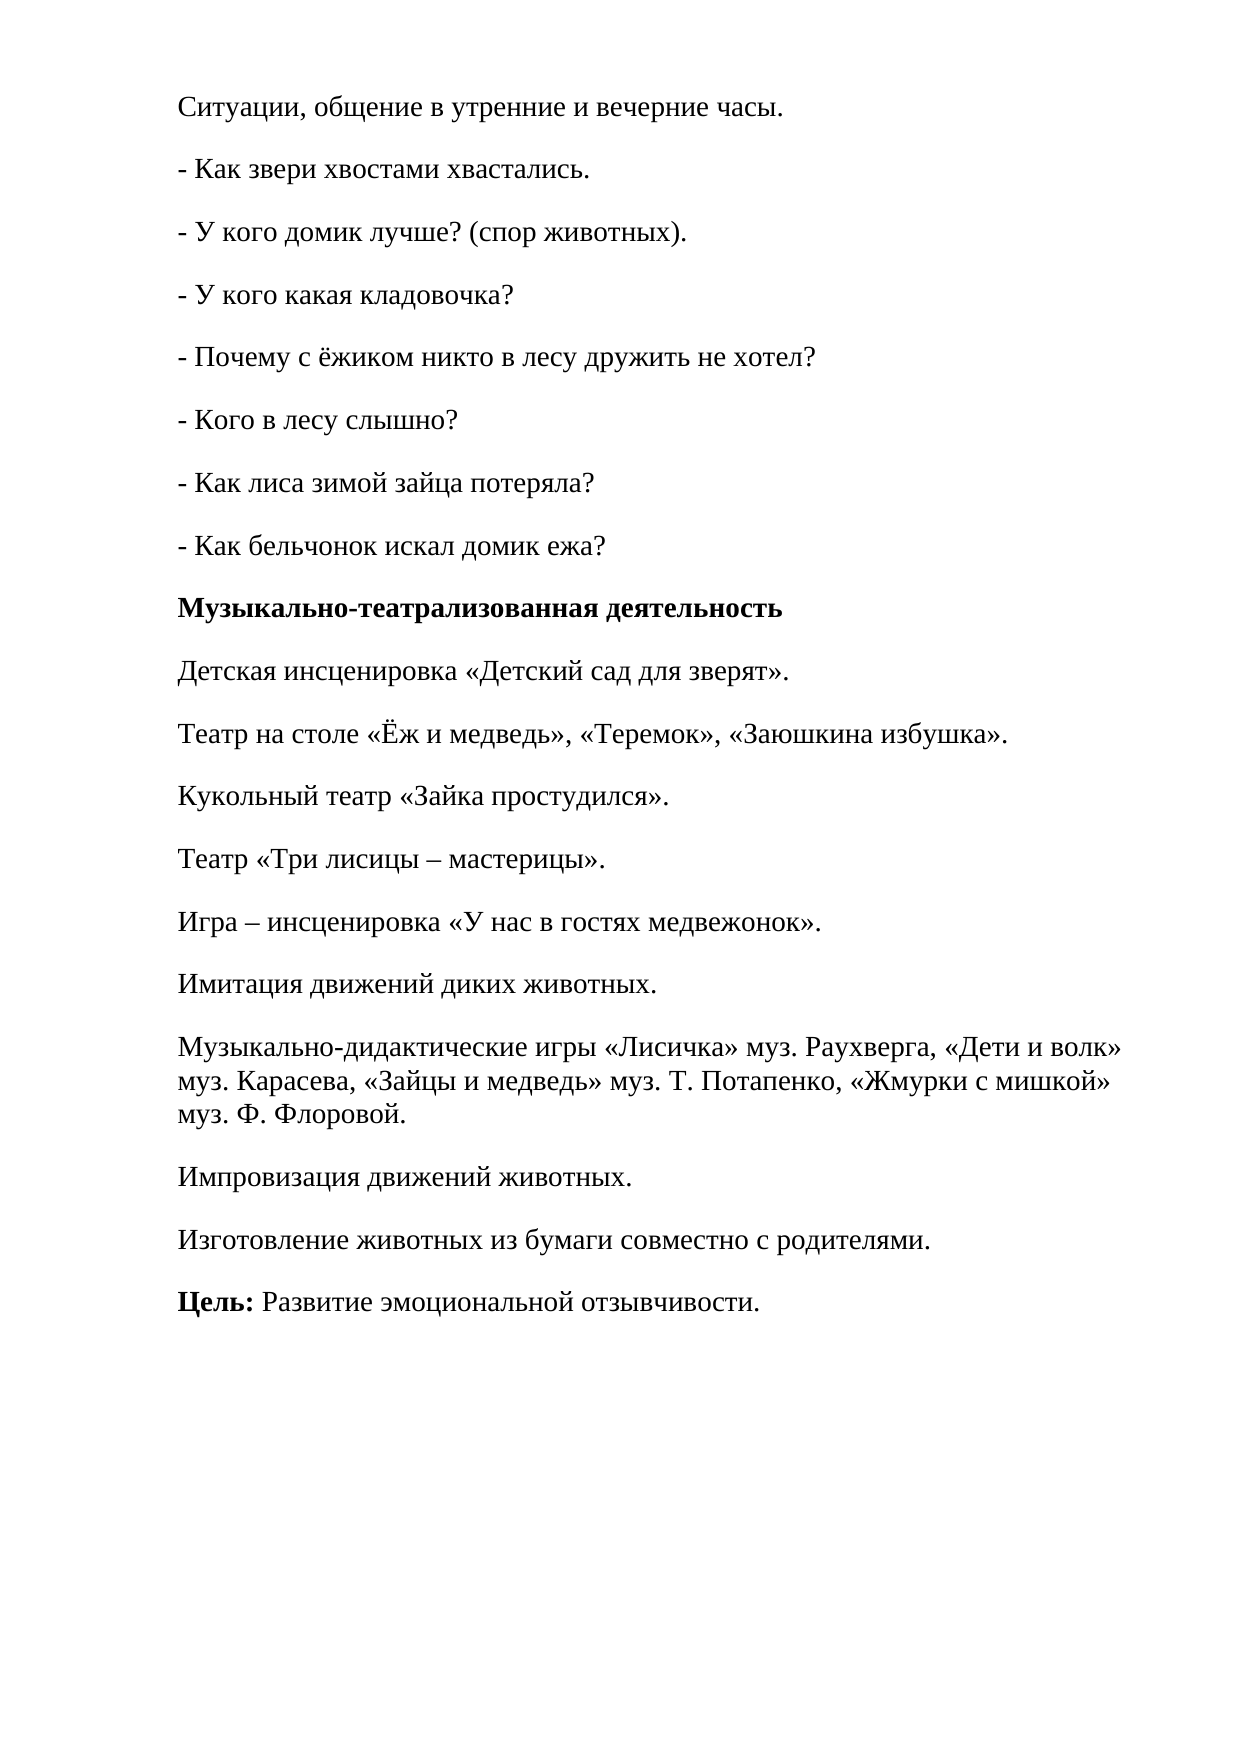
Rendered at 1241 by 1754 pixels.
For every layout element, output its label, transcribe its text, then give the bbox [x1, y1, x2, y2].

text Детская инсценировка «Детский сад для зверят». [177, 653, 1152, 687]
text Цель: Развитие эмоциональной отзывчивости. [177, 1284, 1152, 1318]
text Имитация движений диких животных. [177, 967, 1152, 1000]
text Театр на столе «Ёж и медведь», «Теремок», «Заюшкина избушка». [177, 716, 1152, 749]
text - Кого в лесу слышно? [177, 402, 1152, 436]
text - Как звери хвостами хвастались. [177, 151, 1152, 185]
text Театр «Три лисицы – мастерицы». [177, 841, 1152, 875]
text Музыкально-дидактические игры «Лисичка» муз. Раухверга, «Дети и волк» муз. Карасева, «Зайцы и медведь» муз. Т. Потапенко, «Жмурки с мишкой» муз. Ф. Флоровой. [177, 1029, 1152, 1130]
text - Почему с ёжиком никто в лесу дружить не хотел? [177, 339, 1152, 373]
text - У кого домик лучше? (спор животных). [177, 214, 1152, 248]
text Кукольный театр «Зайка простудился». [177, 778, 1152, 812]
text Игра – инсценировка «У нас в гостях медвежонок». [177, 904, 1152, 937]
text - Как лиса зимой зайца потеряла? [177, 465, 1152, 498]
text Музыкально-театрализованная деятельность [177, 590, 1152, 624]
text Импровизация движений животных. [177, 1159, 1152, 1193]
text Изготовление животных из бумаги совместно с родителями. [177, 1222, 1152, 1255]
text - Как бельчонок искал домик ежа? [177, 528, 1152, 561]
text - У кого какая кладовочка? [177, 277, 1152, 310]
text Ситуации, общение в утренние и вечерние часы. [177, 89, 1152, 122]
